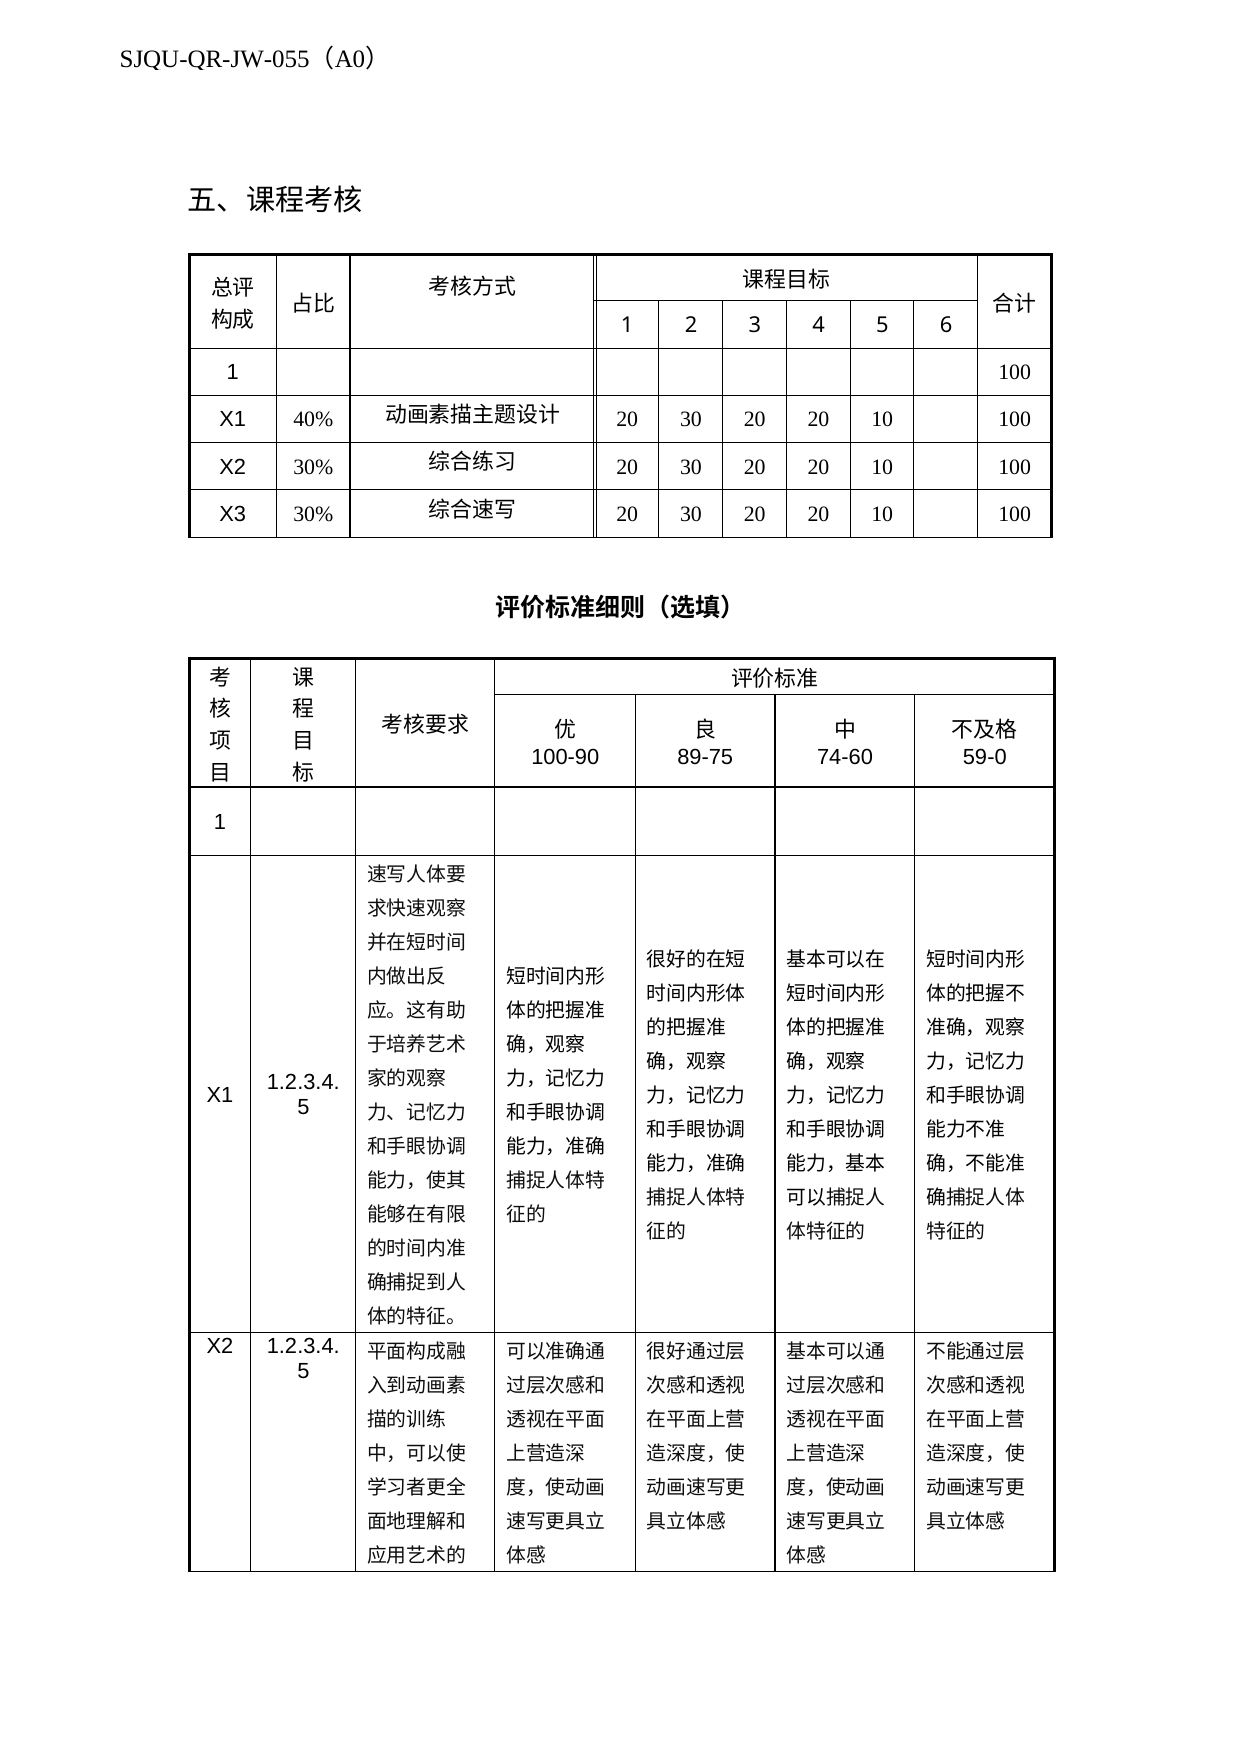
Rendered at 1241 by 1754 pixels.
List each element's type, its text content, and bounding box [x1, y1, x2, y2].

table_cell 综合练习 [351, 443, 593, 489]
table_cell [495, 1333, 635, 1571]
table_cell [914, 490, 977, 537]
table_cell 优 100-90 [495, 695, 635, 786]
table_cell 6 [914, 301, 977, 347]
table_cell 100 [978, 396, 1050, 442]
table_cell 100 [978, 443, 1050, 489]
table_cell 基本可以在短时间内形体的把握准确，观察力，记忆力和手眼协调能力，基本可以捕捉人体特征的 [776, 856, 914, 1332]
table_cell 100 [978, 349, 1050, 395]
table_cell [597, 349, 658, 395]
table_cell 1 [597, 301, 658, 347]
table_cell 20 [723, 443, 786, 489]
table_cell [914, 443, 977, 489]
table_header 考核项目 [191, 660, 250, 786]
table_cell 2 [659, 301, 722, 347]
table_cell 20 [723, 396, 786, 442]
table_cell [356, 788, 494, 855]
table_cell 20 [597, 396, 658, 442]
table_cell [351, 349, 593, 395]
table_cell [636, 788, 774, 855]
text 五、课程考核 [187, 164, 1053, 232]
table_cell [851, 349, 913, 395]
table_header 考核方式 [351, 256, 593, 347]
table_cell 4 [787, 301, 850, 347]
table_cell 综合速写 [351, 490, 593, 537]
table_cell 10 [851, 443, 913, 489]
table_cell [915, 1333, 1053, 1571]
table_header 课程目标 [597, 256, 977, 300]
table_header 总评构成 [191, 256, 276, 347]
table_header 评价标准 [495, 660, 1053, 694]
table_cell 20 [787, 443, 850, 489]
table_cell [495, 788, 635, 855]
table_cell 40% [277, 396, 349, 442]
table_header 合计 [978, 256, 1050, 347]
table_cell 速写人体要求快速观察并在短时间内做出反应。这有助于培养艺术家的观察力、记忆力和手眼协调能力，使其能够在有限的时间内准确捕捉到人体的特征。 [356, 856, 494, 1332]
table_cell 30 [659, 490, 722, 537]
table_cell [776, 788, 914, 855]
table_cell 很好的在短时间内形体的把握准确，观察力，记忆力和手眼协调能力，准确捕捉人体特征的 [636, 856, 774, 1332]
table_cell [277, 349, 349, 395]
table_cell 20 [597, 443, 658, 489]
table_cell 20 [597, 490, 658, 537]
table_cell [787, 349, 850, 395]
table_cell X1 [191, 396, 276, 442]
table_cell 1.2.3.4.5 [251, 1333, 355, 1571]
table_cell 30% [277, 443, 349, 489]
table_cell 100 [978, 490, 1050, 537]
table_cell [356, 1333, 494, 1571]
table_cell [776, 1333, 914, 1571]
table_cell [915, 788, 926, 855]
table_cell 中 74-60 [776, 695, 914, 786]
table_cell 10 [851, 396, 913, 442]
table_cell X2 [191, 443, 276, 489]
table_cell 30 [659, 443, 722, 489]
table_cell X3 [191, 490, 276, 537]
table_cell 短时间内形体的把握不准确，观察力，记忆力和手眼协调能力不准确，不能准确捕捉人体特征的 [915, 856, 1053, 1332]
table_cell 良 89-75 [636, 695, 774, 786]
table_cell [659, 349, 722, 395]
table_cell 10 [851, 490, 913, 537]
table_cell 1 [191, 349, 276, 395]
table_cell 30% [277, 490, 349, 537]
table_cell [251, 788, 355, 855]
table_cell 20 [787, 490, 850, 537]
table_cell [914, 349, 977, 395]
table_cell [636, 1333, 774, 1571]
table_cell 20 [723, 490, 786, 537]
table_cell 短时间内形体的把握准确，观察力，记忆力和手眼协调能力，准确捕捉人体特征的 [495, 856, 635, 1332]
table_cell X2 [191, 1333, 250, 1571]
table_header 考核要求 [356, 660, 494, 786]
table_cell X1 [191, 856, 250, 1332]
table_cell [1043, 788, 1053, 855]
table_cell 5 [851, 301, 913, 347]
table_cell [723, 349, 786, 395]
table_cell 1 [191, 788, 250, 855]
table_header 课 程 目 标 [251, 660, 355, 786]
text 评价标准细则（选填） [187, 572, 1053, 639]
table_header 占比 [277, 256, 349, 347]
table_cell 1.2.3.4.5 [251, 856, 355, 1332]
table_cell 20 [787, 396, 850, 442]
table_cell 30 [659, 396, 722, 442]
table_cell 不及格 59-0 [915, 695, 1053, 786]
table_cell [914, 396, 977, 442]
table_cell 3 [723, 301, 786, 347]
table_cell 动画素描主题设计 [351, 396, 593, 442]
